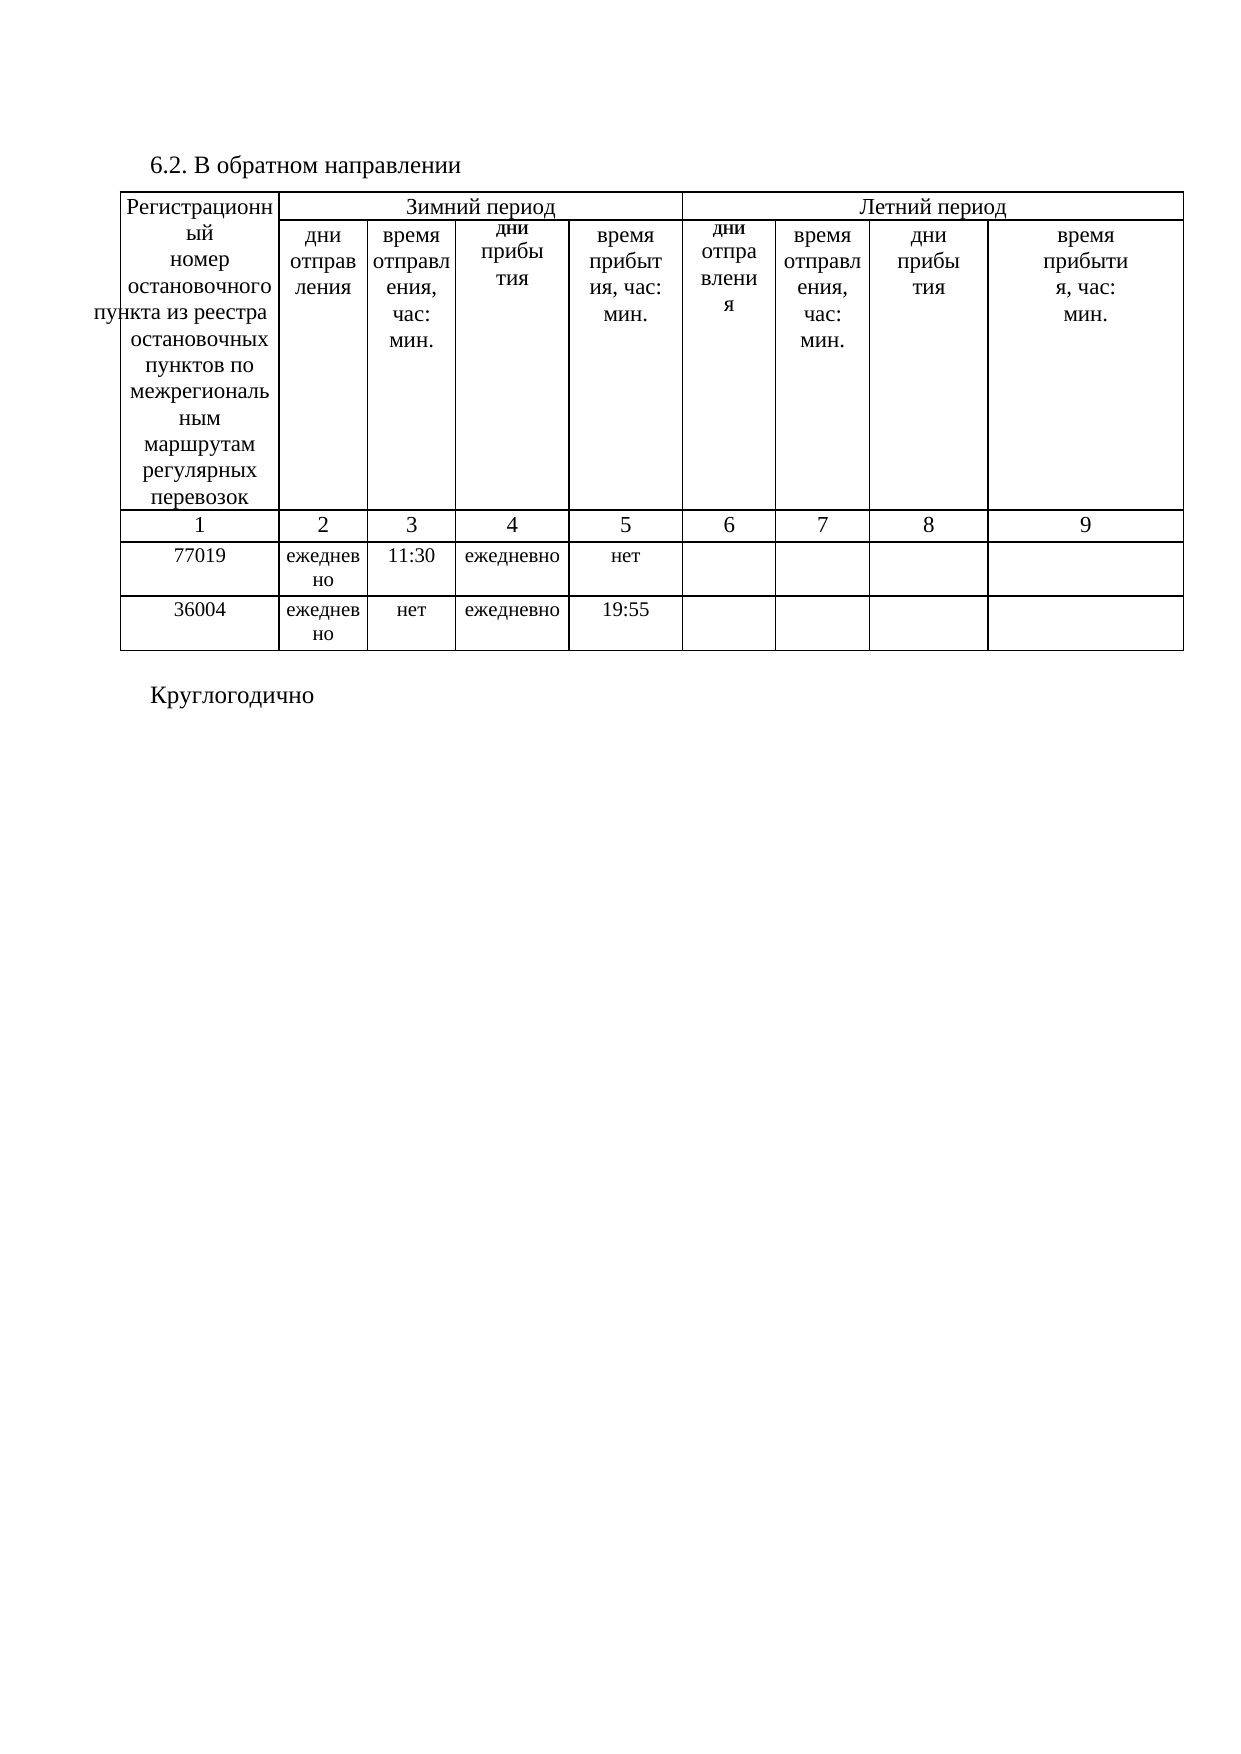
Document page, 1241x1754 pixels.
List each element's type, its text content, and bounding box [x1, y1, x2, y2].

table_cell [870, 597, 987, 650]
table_cell 2 [280, 511, 367, 541]
table_cell 5 [570, 511, 682, 541]
table_cell [989, 543, 1183, 595]
table_cell 1 [121, 511, 278, 541]
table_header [121, 193, 278, 509]
table_cell 3 [368, 511, 455, 541]
table_cell время прибыт ия, час: мин. [570, 221, 682, 509]
table_cell ежедневно [280, 597, 367, 650]
table_cell ежедневно [280, 543, 367, 595]
table_cell 77019 [121, 543, 278, 595]
table_cell 7 [776, 511, 869, 541]
table_cell [776, 543, 869, 595]
table_cell дни прибы тия [870, 221, 987, 509]
table_cell [989, 597, 1183, 650]
table_cell дни отправ ления [280, 221, 367, 509]
table_cell [870, 543, 987, 595]
table_cell нет [570, 543, 682, 595]
table_cell [683, 543, 775, 595]
table_cell время отправл ения, час: мин. [776, 221, 869, 509]
table_cell ежедневно [456, 543, 568, 595]
table_cell 9 [989, 511, 1183, 541]
table_cell 8 [870, 511, 987, 541]
table_cell [776, 597, 869, 650]
text Круглогодично [150, 680, 1090, 709]
table_cell [683, 597, 775, 650]
table_cell 6 [683, 511, 775, 541]
table_cell 11:30 [368, 543, 455, 595]
table_cell нет [368, 597, 455, 650]
table_cell 4 [456, 511, 568, 541]
text 6.2. В обратном направлении [150, 150, 1090, 179]
table_cell 19:55 [570, 597, 682, 650]
table_cell 36004 [121, 597, 278, 650]
table_header Летний период [683, 193, 1183, 219]
table_cell время прибыти я, час: мин. [989, 221, 1183, 509]
table_header Зимний период [280, 193, 682, 219]
table_cell ежедневно [456, 597, 568, 650]
table_cell ДНИ прибы тия [456, 221, 568, 509]
table_cell время отправл ения, час: мин. [368, 221, 455, 509]
table_cell ДНИ отпра влени я [683, 221, 775, 509]
